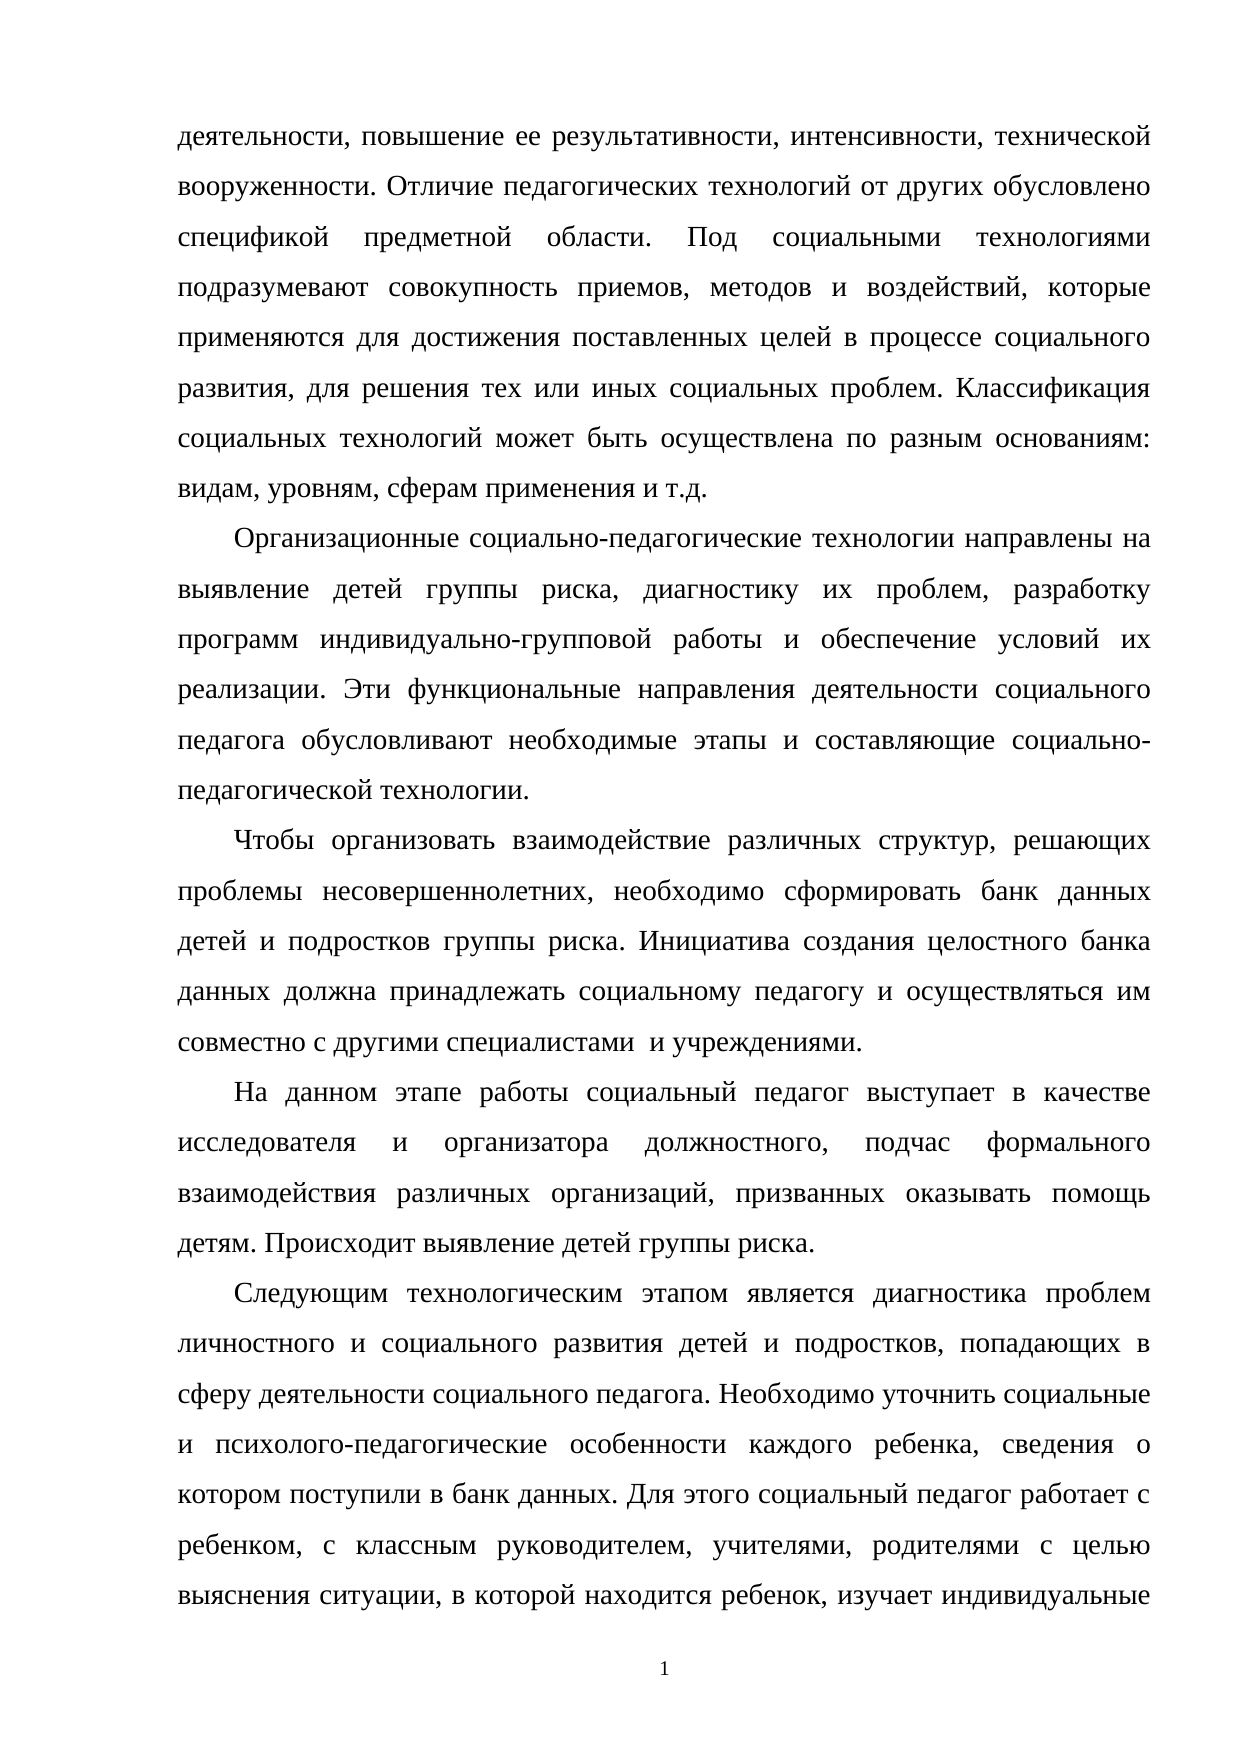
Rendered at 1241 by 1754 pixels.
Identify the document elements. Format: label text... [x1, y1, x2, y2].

text На данном этапе работы социальный педагог выступает в качестве исследователя и организатора должностного, подчас формального взаимодействия различных организаций, призванных оказывать помощь детям. Происходит выявление детей группы риска. [177, 1074, 1152, 1258]
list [177, 118, 1152, 504]
text Организационные социально-педагогические технологии направлены на выявление детей группы риска, диагностику их проблем, разработку программ индивидуально-групповой работы и обеспечение условий их реализации. Эти функциональные направления деятельности социального педагога обусловливают необходимые этапы и составляющие социально-педагогической технологии. [177, 521, 1152, 806]
text Чтобы организовать взаимодействие различных структур, решающих проблемы несовершеннолетних, необходимо сформировать банк данных детей и подростков группы риска. Инициатива создания целостного банка данных должна принадлежать социальному педагогу и осуществляться им совместно с другими специалистами и учреждениями. [177, 822, 1152, 1057]
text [177, 1275, 1152, 1611]
